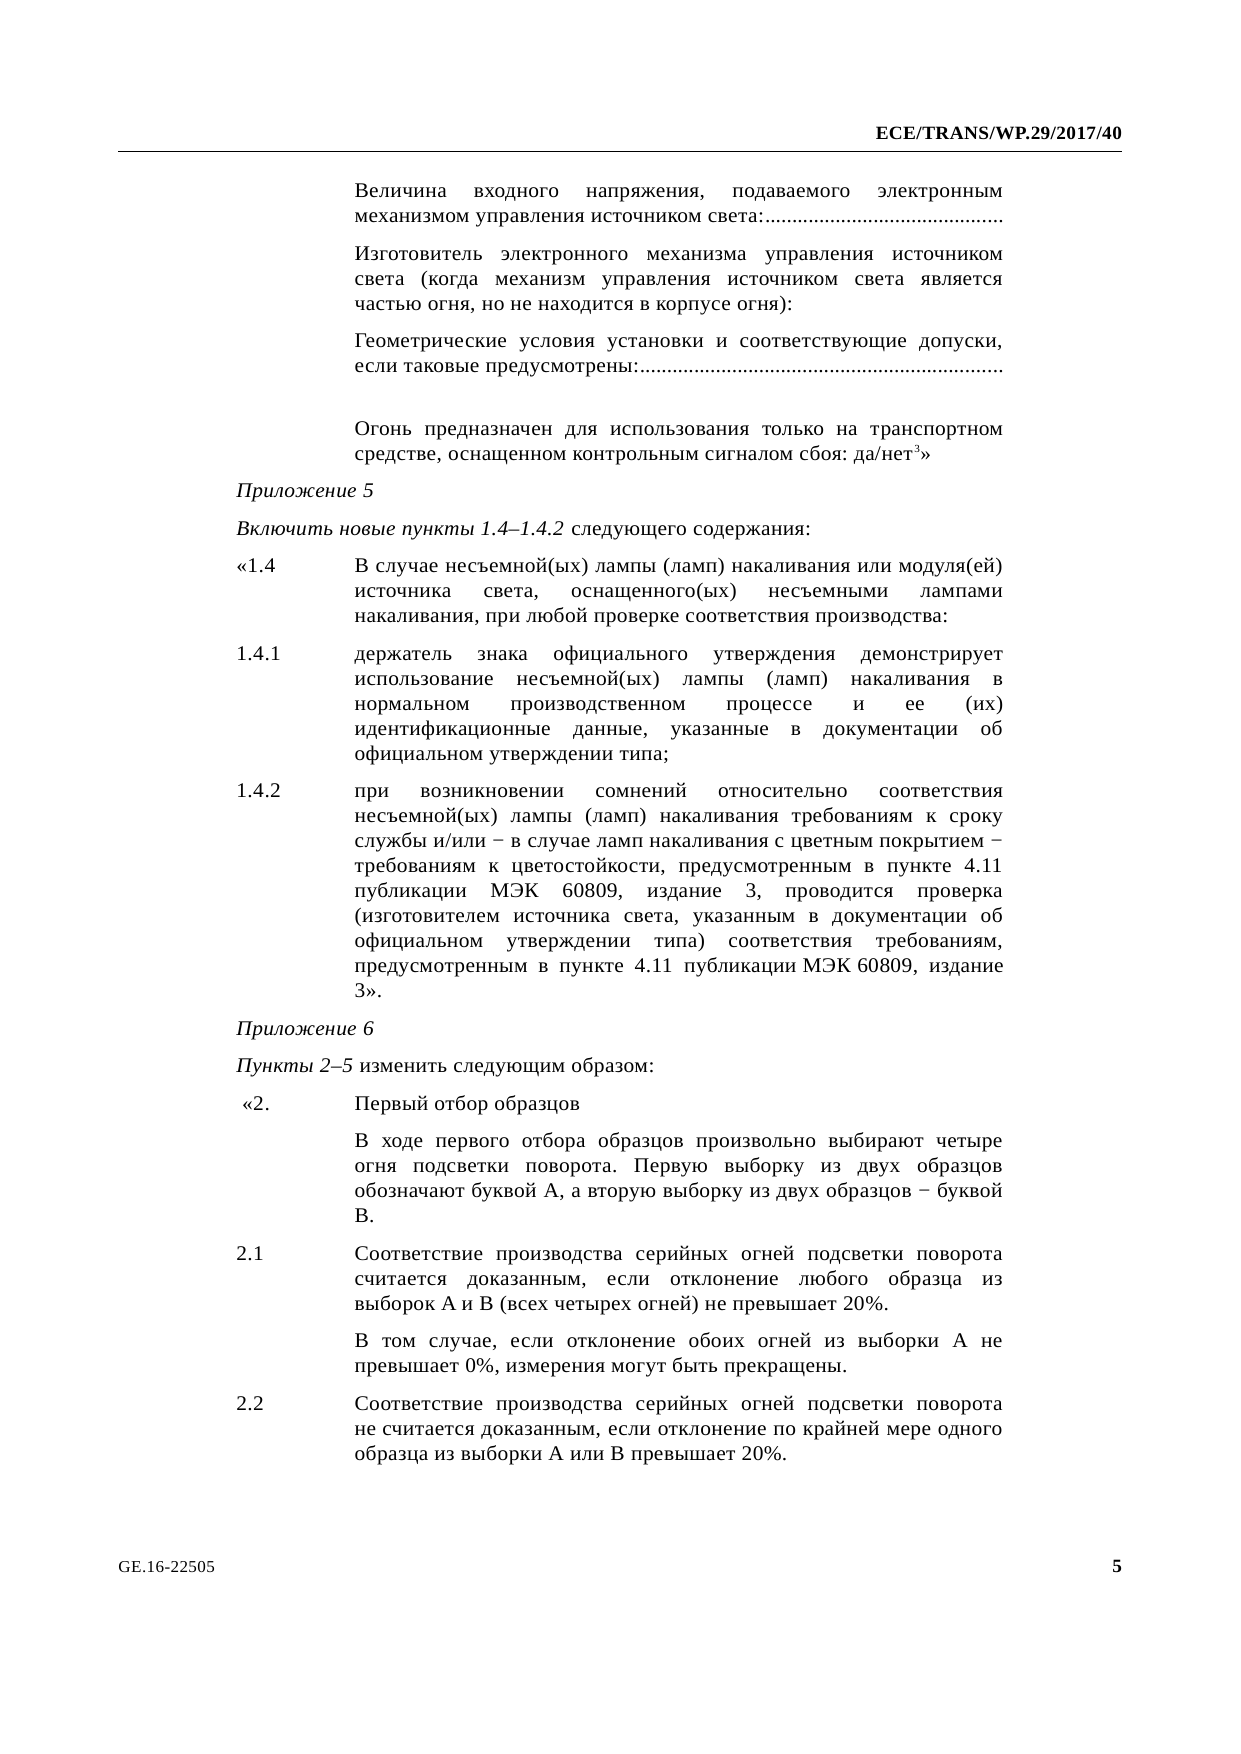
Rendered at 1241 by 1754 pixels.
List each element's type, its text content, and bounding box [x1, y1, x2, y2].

text «2. Первый отбор образцов [236, 1090, 1004, 1115]
text 2.1 Соответствие производства серийных огней подсветки поворота считается доказанным, если отклонение любого образца из выборок A и B (всех четырех огней) не превышает 20%. [236, 1240, 1004, 1315]
text 1.4.2 при возникновении сомнений относительно соответствия несъемной(ых) лампы (ламп) накаливания требованиям к сроку службы и/или − в случае ламп накаливания с цветным покрытием − требованиям к цветостойкости, предусмотренным в пункте 4.11 публикации МЭК 60809, издание 3, проводится проверка (изготовителем источника света, указанным в документации об официальном утверждении типа) соответствия требованиям, предусмотренным в пункте 4.11 публикации МЭК 60809, издание 3». [236, 777, 1004, 1002]
text «1.4 В случае несъемной(ых) лампы (ламп) накаливания или модуля(ей) источника света, оснащенного(ых) несъемными лампами накаливания, при любой проверке соответствия производства: [236, 552, 1004, 627]
text Геометрические условия установки и соответствующие допуски, если таковые предусмотрены: [236, 327, 1004, 402]
text 1.4.1 держатель знака официального утверждения демонстрирует использование несъемной(ых) лампы (ламп) накаливания в нормальном производственном процессе и ее (их) идентификационные данные, указанные в документации об официальном утверждении типа; [236, 640, 1004, 765]
text Величина входного напряжения, подаваемого электронным механизмом управления источником света: [236, 177, 1004, 227]
text В ходе первого отбора образцов произвольно выбирают четыре огня подсветки поворота. Первую выборку из двух образцов обозначают буквой A, а вторую выборку из двух образцов − буквой B. [236, 1127, 1004, 1227]
text Включить новые пункты 1.4–1.4.2 следующего содержания: [236, 515, 1004, 540]
text Изготовитель электронного механизма управления источником света (когда механизм управления источником света является частью огня, но не находится в корпусе огня): [236, 240, 1004, 315]
text Огонь предназначен для использования только на транспортном средстве, оснащенном контрольным сигналом сбоя: да/нет3» [236, 415, 1004, 465]
text Пункты 2–5 изменить следующим образом: [236, 1052, 1004, 1077]
text Приложение 5 [236, 477, 1004, 502]
text 2.2 Соответствие производства серийных огней подсветки поворота не считается доказанным, если отклонение по крайней мере одного образца из выборки А или В превышает 20%. [236, 1390, 1004, 1465]
text Приложение 6 [236, 1015, 1004, 1040]
text В том случае, если отклонение обоих огней из выборки А не превышает 0%, измерения могут быть прекращены. [236, 1327, 1004, 1377]
